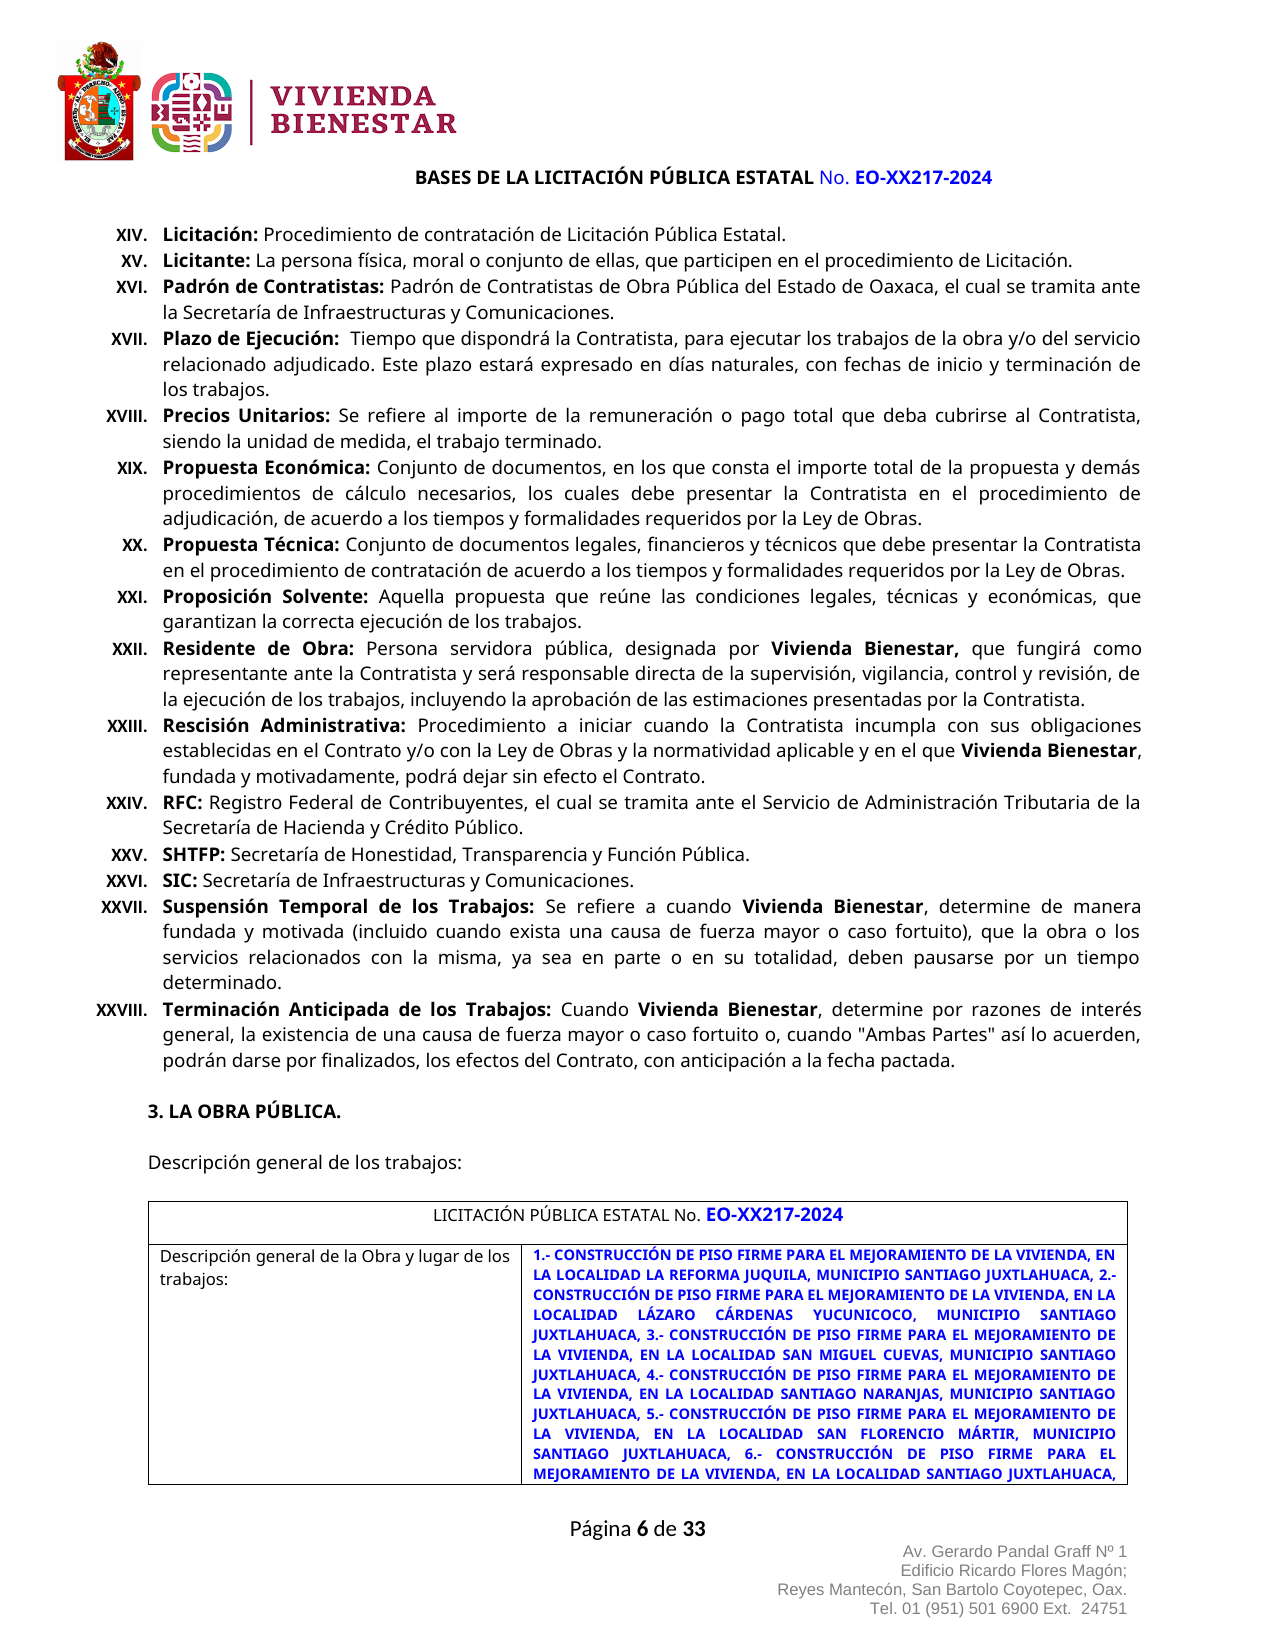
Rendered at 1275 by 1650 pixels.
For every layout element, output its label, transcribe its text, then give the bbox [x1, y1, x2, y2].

list SHTFP: Secretaría de Honestidad, Transparencia y Función Pública. [148, 841, 1142, 866]
list Padrón de Contratistas: Padrón de Contratistas de Obra Pública del Estado de Oaxaca, el cual se tramita ante la Secretaría de Infraestructuras y Comunicaciones. [148, 274, 1142, 325]
list Licitante: La persona física, moral o conjunto de ellas, que participen en el procedimiento de Licitación. [148, 248, 1142, 273]
text Descripción general de los trabajos: [148, 1149, 1127, 1175]
list SIC: Secretaría de Infraestructuras y Comunicaciones. [148, 867, 1142, 892]
list Propuesta Técnica: Conjunto de documentos legales, financieros y técnicos que debe presentar la Contratista en el procedimiento de contratación de acuerdo a los tiempos y formalidades requeridos por la Ley de Obras. [148, 531, 1142, 582]
table_cell Descripción general de la Obra y lugar de los trabajos: [149, 1245, 521, 1484]
list Rescisión Administrativa: Procedimiento a iniciar cuando la Contratista incumpla con sus obligaciones establecidas en el Contrato y/o con la Ley de Obras y la normatividad aplicable y en el que Vivienda Bienestar, fundada y motivadamente, podrá dejar sin efecto el Contrato. [148, 712, 1142, 788]
list Plazo de Ejecución: Tiempo que dispondrá la Contratista, para ejecutar los trabajos de la obra y/o del servicio relacionado adjudicado. Este plazo estará expresado en días naturales, con fechas de inicio y terminación de los trabajos. [148, 325, 1142, 402]
list Licitación: Procedimiento de contratación de Licitación Pública Estatal. [148, 221, 1142, 247]
list Proposición Solvente: Aquella propuesta que reúne las condiciones legales, técnicas y económicas, que garantizan la correcta ejecución de los trabajos. [148, 583, 1142, 634]
list RFC: Registro Federal de Contribuyentes, el cual se tramita ante el Servicio de Administración Tributaria de la Secretaría de Hacienda y Crédito Público. [148, 789, 1142, 840]
picture [147, 64, 473, 161]
table_header LICITACIÓN PÚBLICA ESTATAL No. EO-XX217-2024 [149, 1202, 1127, 1244]
text 3. LA OBRA PÚBLICA. [148, 1098, 1127, 1124]
picture [55, 41, 143, 163]
list Precios Unitarios: Se refiere al importe de la remuneración o pago total que deba cubrirse al Contratista, siendo la unidad de medida, el trabajo terminado. [148, 403, 1142, 454]
list Propuesta Económica: Conjunto de documentos, en los que consta el importe total de la propuesta y demás procedimientos de cálculo necesarios, los cuales debe presentar la Contratista en el procedimiento de adjudicación, de acuerdo a los tiempos y formalidades requeridos por la Ley de Obras. [148, 454, 1142, 531]
list Suspensión Temporal de los Trabajos: Se refiere a cuando Vivienda Bienestar, determine de manera fundada y motivada (incluido cuando exista una causa de fuerza mayor o caso fortuito), que la obra o los servicios relacionados con la misma, ya sea en parte o en su totalidad, deben pausarse por un tiempo determinado. [148, 893, 1142, 995]
list Terminación Anticipada de los Trabajos: Cuando Vivienda Bienestar, determine por razones de interés general, la existencia de una causa de fuerza mayor o caso fortuito o, cuando "Ambas Partes" así lo acuerden, podrán darse por finalizados, los efectos del Contrato, con anticipación a la fecha pactada. [148, 996, 1142, 1072]
list Residente de Obra: Persona servidora pública, designada por Vivienda Bienestar, que fungirá como representante ante la Contratista y será responsable directa de la supervisión, vigilancia, control y revisión, de la ejecución de los trabajos, incluyendo la aprobación de las estimaciones presentadas por la Contratista. [148, 635, 1142, 711]
